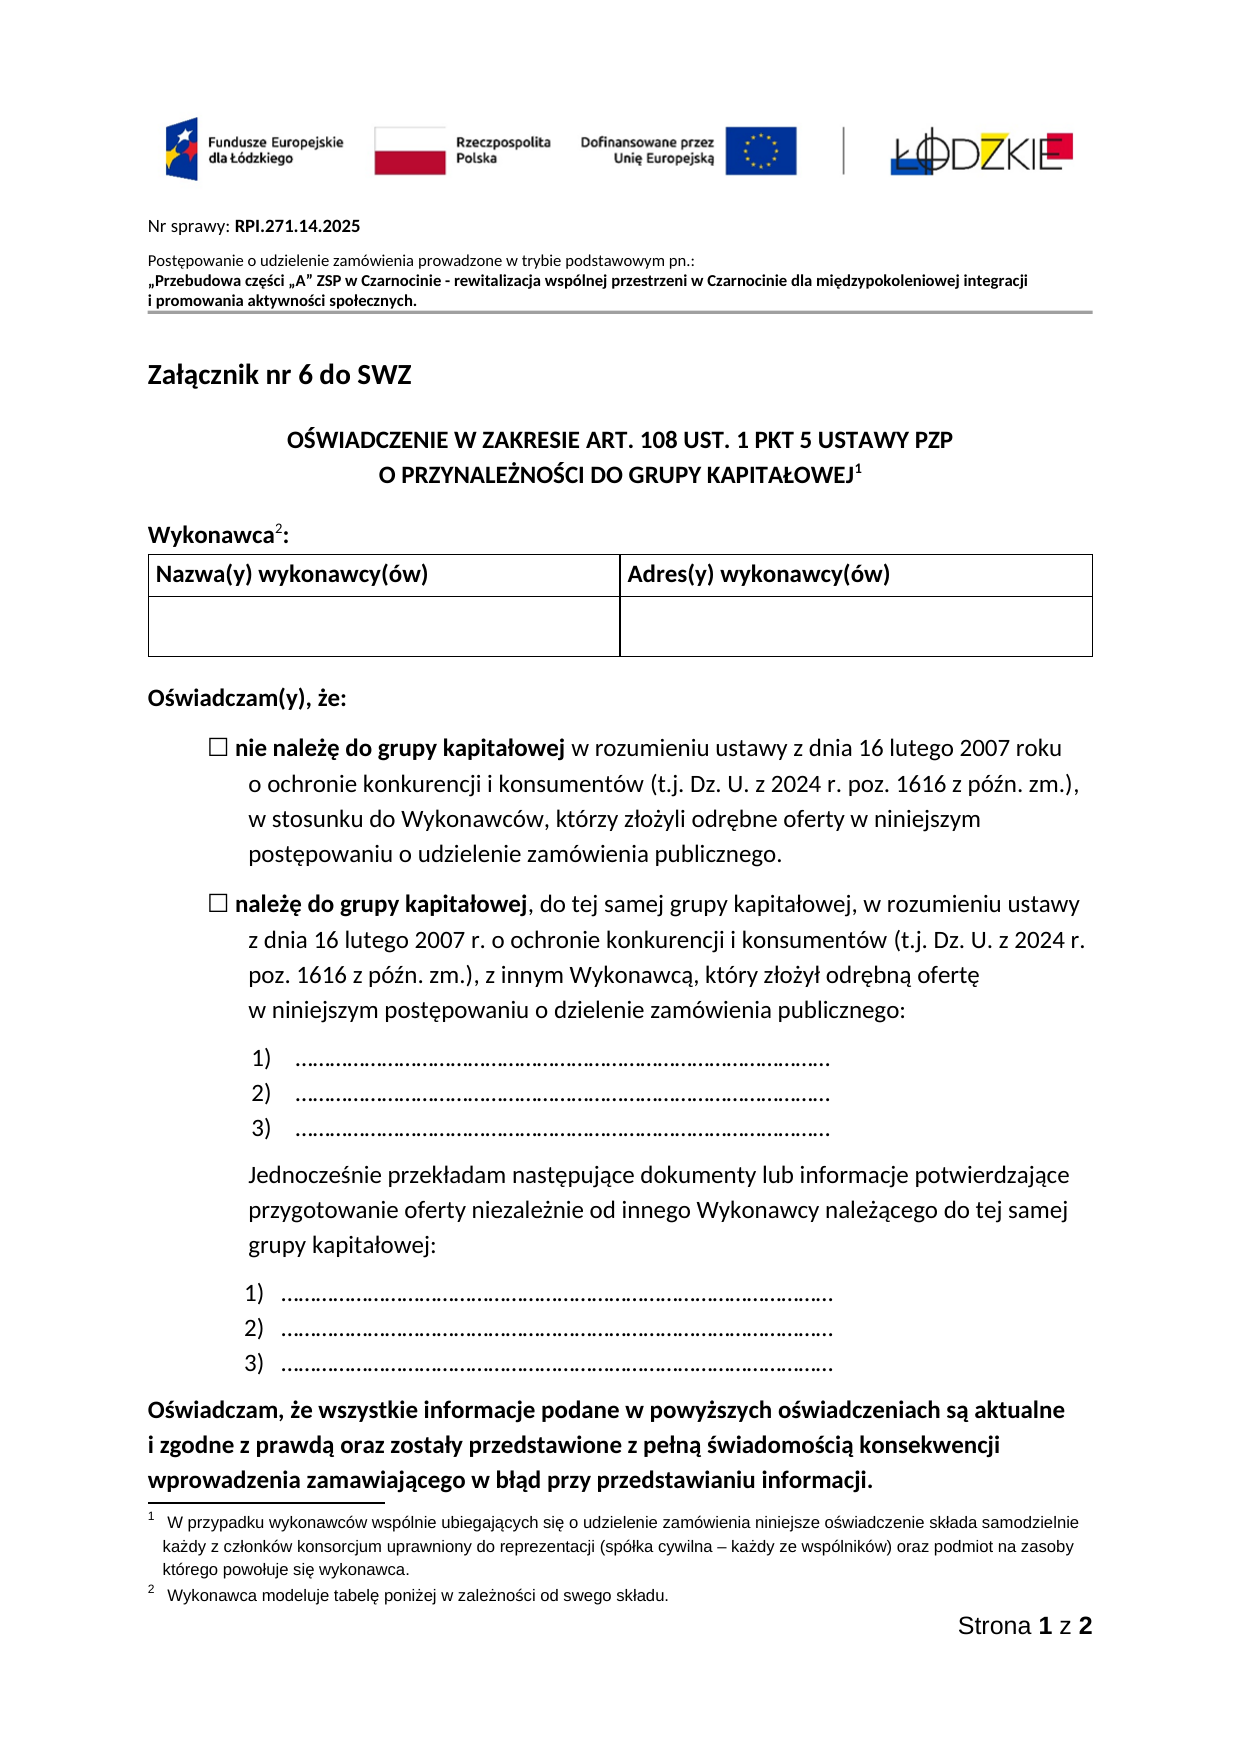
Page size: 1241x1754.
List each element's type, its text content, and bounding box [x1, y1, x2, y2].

text nie należę do grupy kapitałowej w rozumieniu ustawy z dnia 16 lutego 2007 roku o ochronie konkurencji i konsumentów (t.j. Dz. U. z 2024 r. poz. 1616 z późn. zm.), w stosunku do Wykonawców, którzy złożyli odrębne oferty w niniejszym postępowaniu o udzielenie zamówienia publicznego. [207, 729, 1092, 869]
list …………………………………………………………………………………… [244, 1312, 1092, 1342]
text należę do grupy kapitałowej, do tej samej grupy kapitałowej, w rozumieniu ustawy z dnia 16 lutego 2007 r. o ochronie konkurencji i konsumentów (t.j. Dz. U. z 2024 r. poz. 1616 z późn. zm.), z innym Wykonawcą, który złożył odrębną ofertę w niniejszym postępowaniu o dzielenie zamówienia publicznego: [207, 886, 1092, 1025]
list ………………………………………………………………………………… [236, 1112, 1092, 1142]
table_cell [149, 597, 619, 656]
list …………………………………………………………………………………… [244, 1347, 1092, 1377]
list ………………………………………………………………………………… [236, 1077, 1092, 1107]
list …………………………………………………………………………………… [244, 1277, 1092, 1307]
table_cell [621, 597, 1092, 656]
subtitle Załącznik nr 6 do SWZ [148, 356, 1092, 392]
text Oświadczam, że wszystkie informacje podane w powyższych oświadczeniach są aktualne i zgodne z prawdą oraz zostały przedstawione z pełną świadomością konsekwencji wprowadzenia zamawiającego w błąd przy przedstawianiu informacji. [148, 1394, 1092, 1495]
picture [147, 101, 1092, 197]
list ………………………………………………………………………………… [236, 1042, 1092, 1072]
text Oświadczam(y), że: [148, 682, 1092, 713]
text OŚWIADCZENIE W ZAKRESIE ART. 108 UST. 1 PKT 5 USTAWY PZP O PRZYNALEŻNOŚCI DO GRUPY KAPITAŁOWEJ [148, 424, 1092, 489]
table_header Adres(y) wykonawcy(ów) [621, 555, 1092, 596]
text Jednocześnie przekładam następujące dokumenty lub informacje potwierdzające przygotowanie oferty niezależnie od innego Wykonawcy należącego do tej samej grupy kapitałowej: [248, 1159, 1092, 1260]
table_header Nazwa(y) wykonawcy(ów) [149, 555, 619, 596]
text Wykonawca: [148, 519, 1092, 549]
